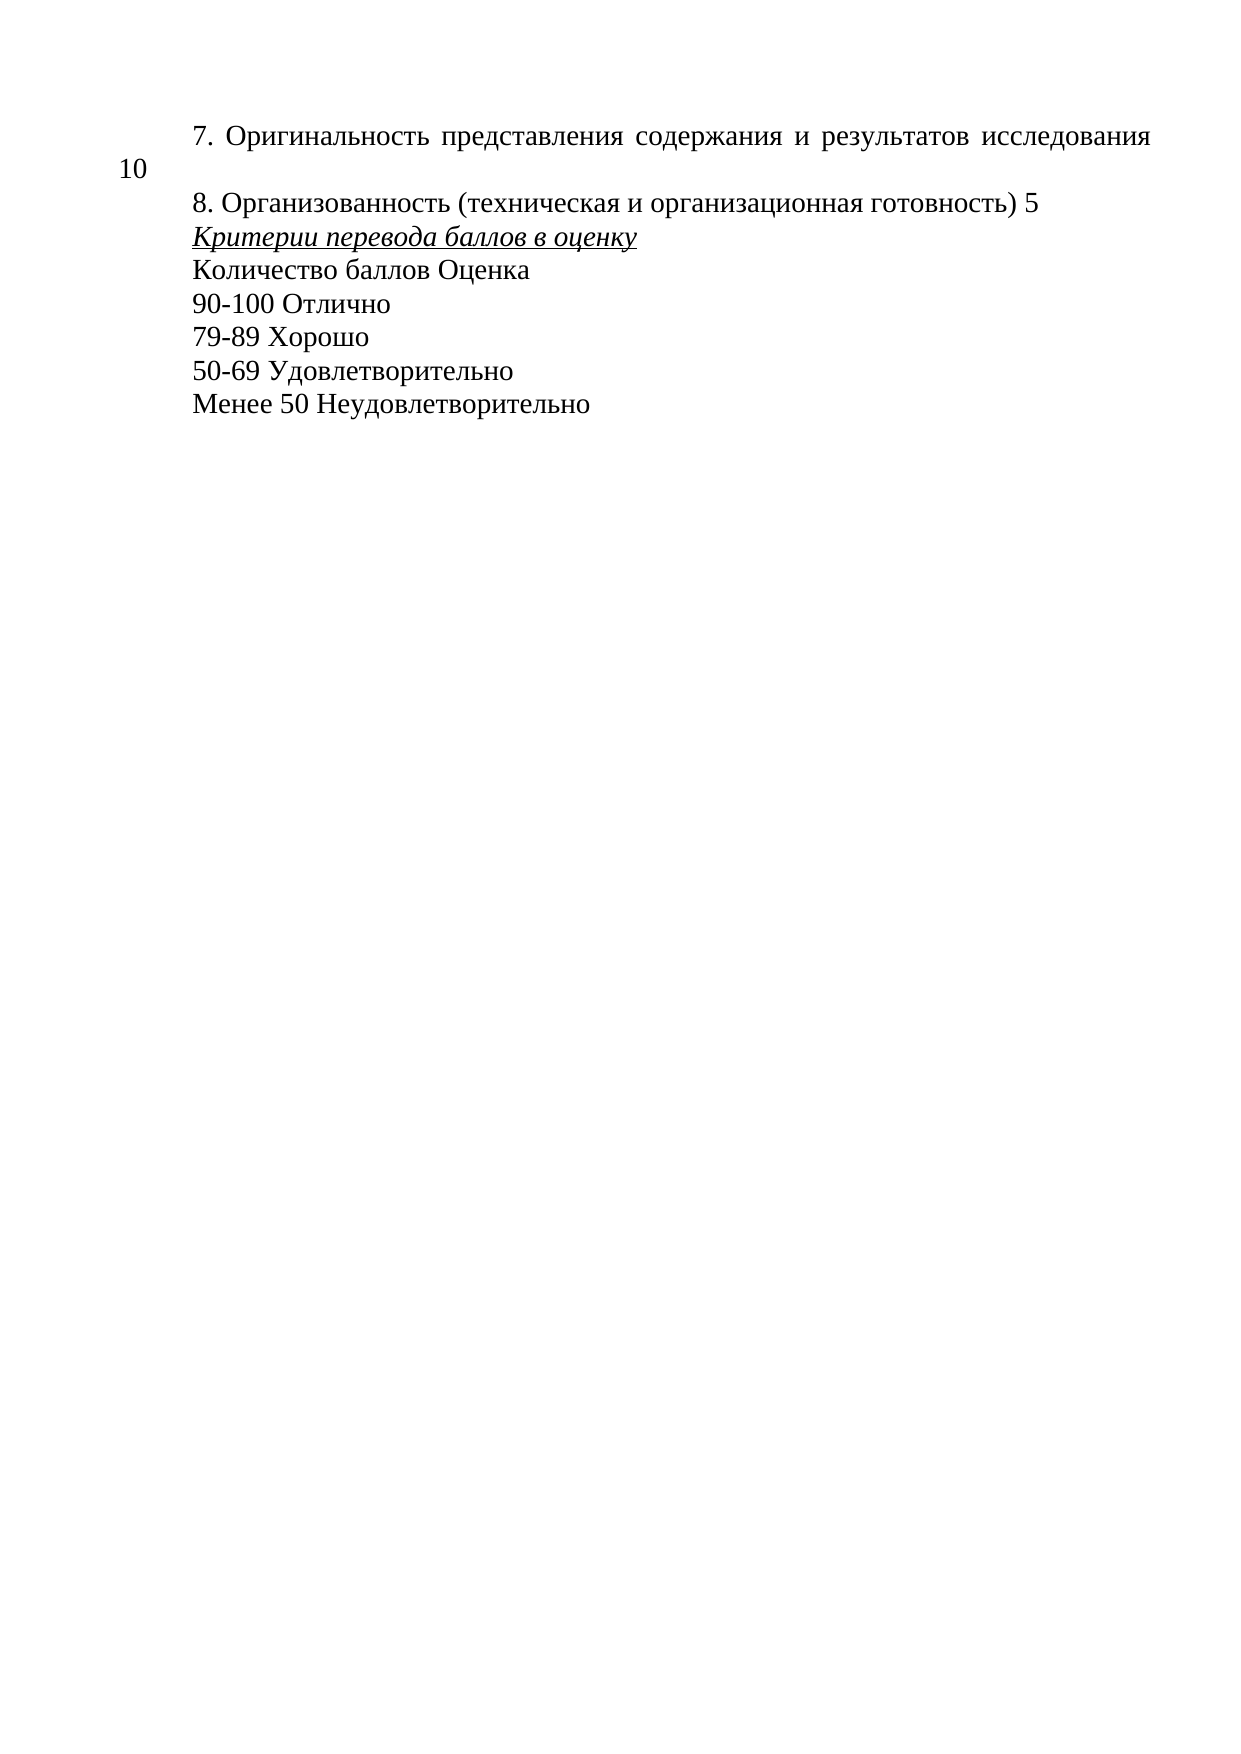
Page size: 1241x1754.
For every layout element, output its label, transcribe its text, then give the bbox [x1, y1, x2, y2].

text 79-89 Хорошо [118, 319, 1152, 353]
text Количество баллов Оценка [118, 252, 1152, 286]
text 7. Оригинальность представления содержания и результатов исследования 10 [118, 118, 1152, 185]
text 90-100 Отлично [118, 286, 1152, 319]
text 8. Организованность (техническая и организационная готовность) 5 [118, 185, 1152, 219]
text Критерии перевода баллов в оценку [118, 219, 1152, 252]
text 50-69 Удовлетворительно [118, 353, 1152, 386]
text Менее 50 Неудовлетворительно [118, 386, 1152, 420]
